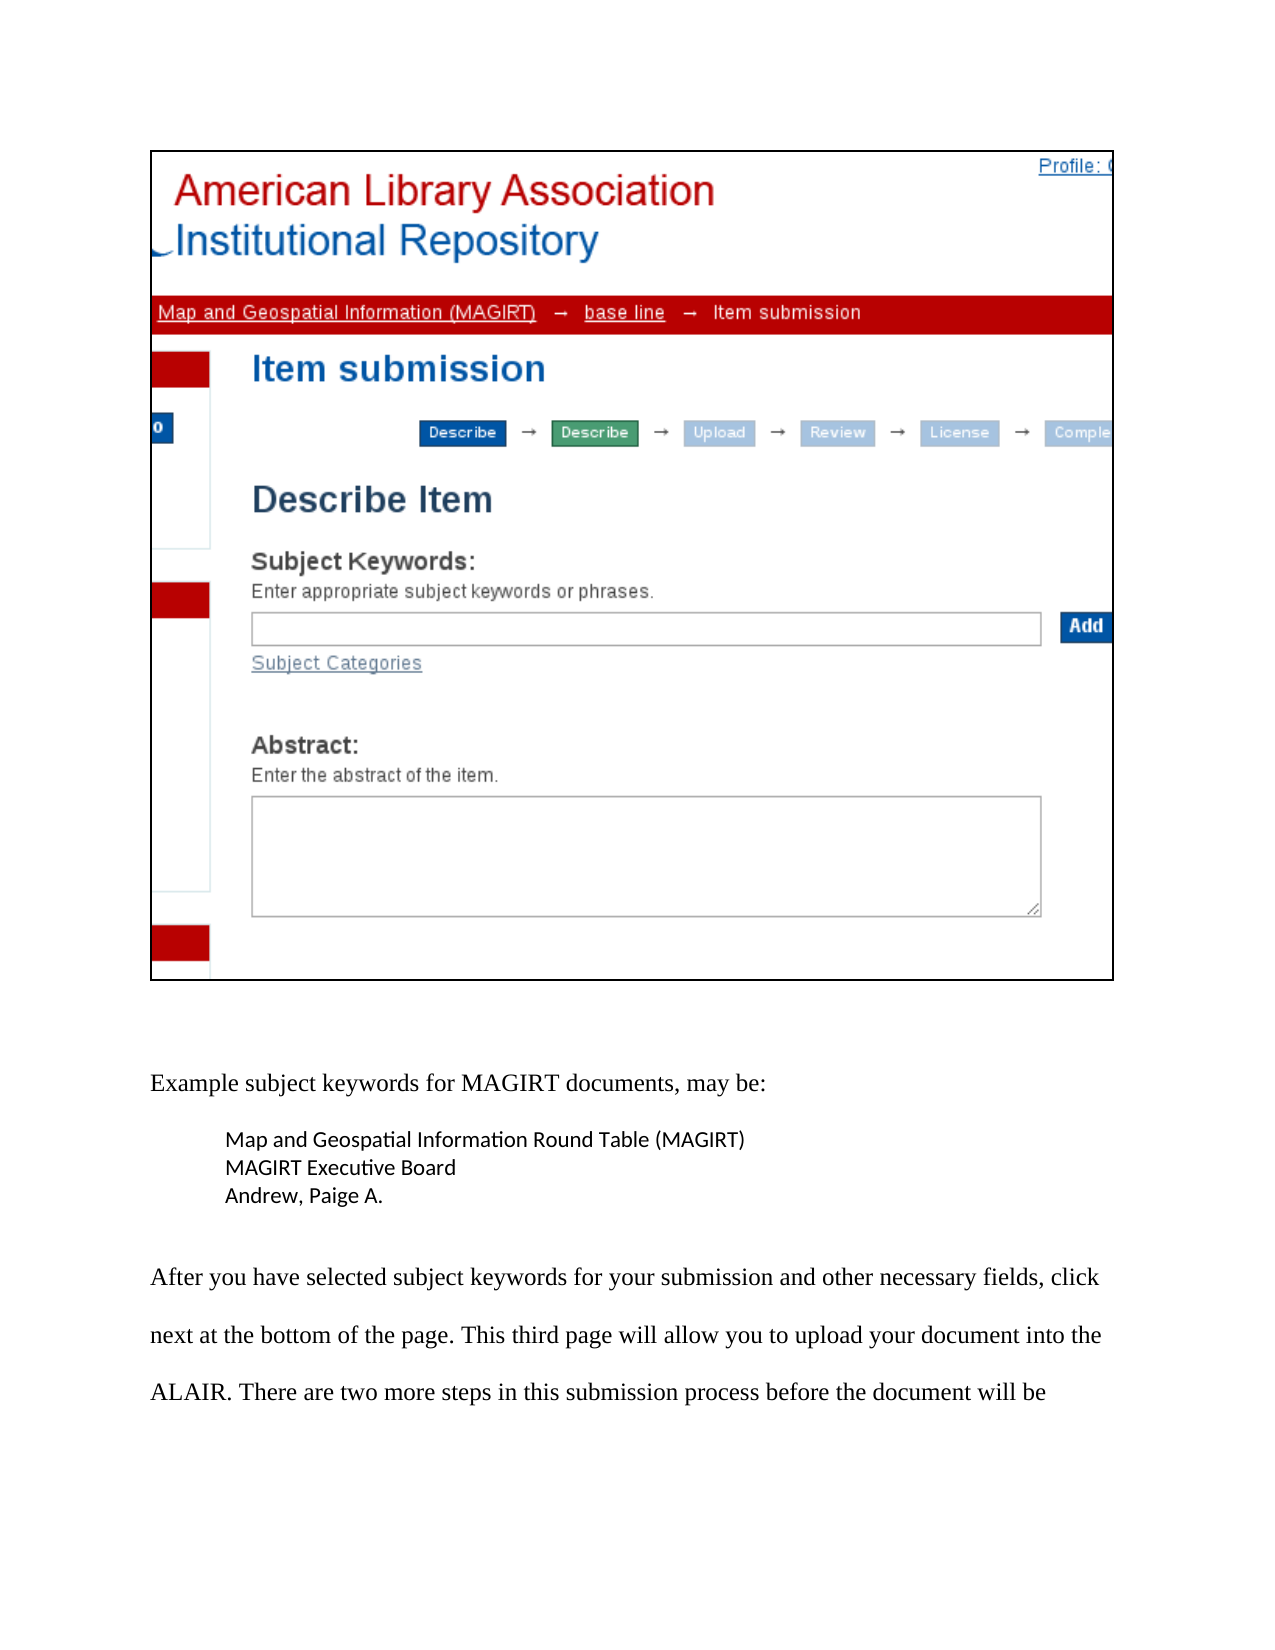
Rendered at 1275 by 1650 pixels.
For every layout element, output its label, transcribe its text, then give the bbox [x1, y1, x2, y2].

text Example subject keywords for MAGIRT documents, may be: [150, 1068, 1125, 1097]
text Andrew, Paige A. [225, 1182, 1125, 1209]
text Map and Geospatial Information Round Table (MAGIRT) [225, 1126, 1125, 1153]
text MAGIRT Executive Board [225, 1153, 1125, 1182]
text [150, 1262, 1125, 1406]
picture [152, 152, 1112, 979]
